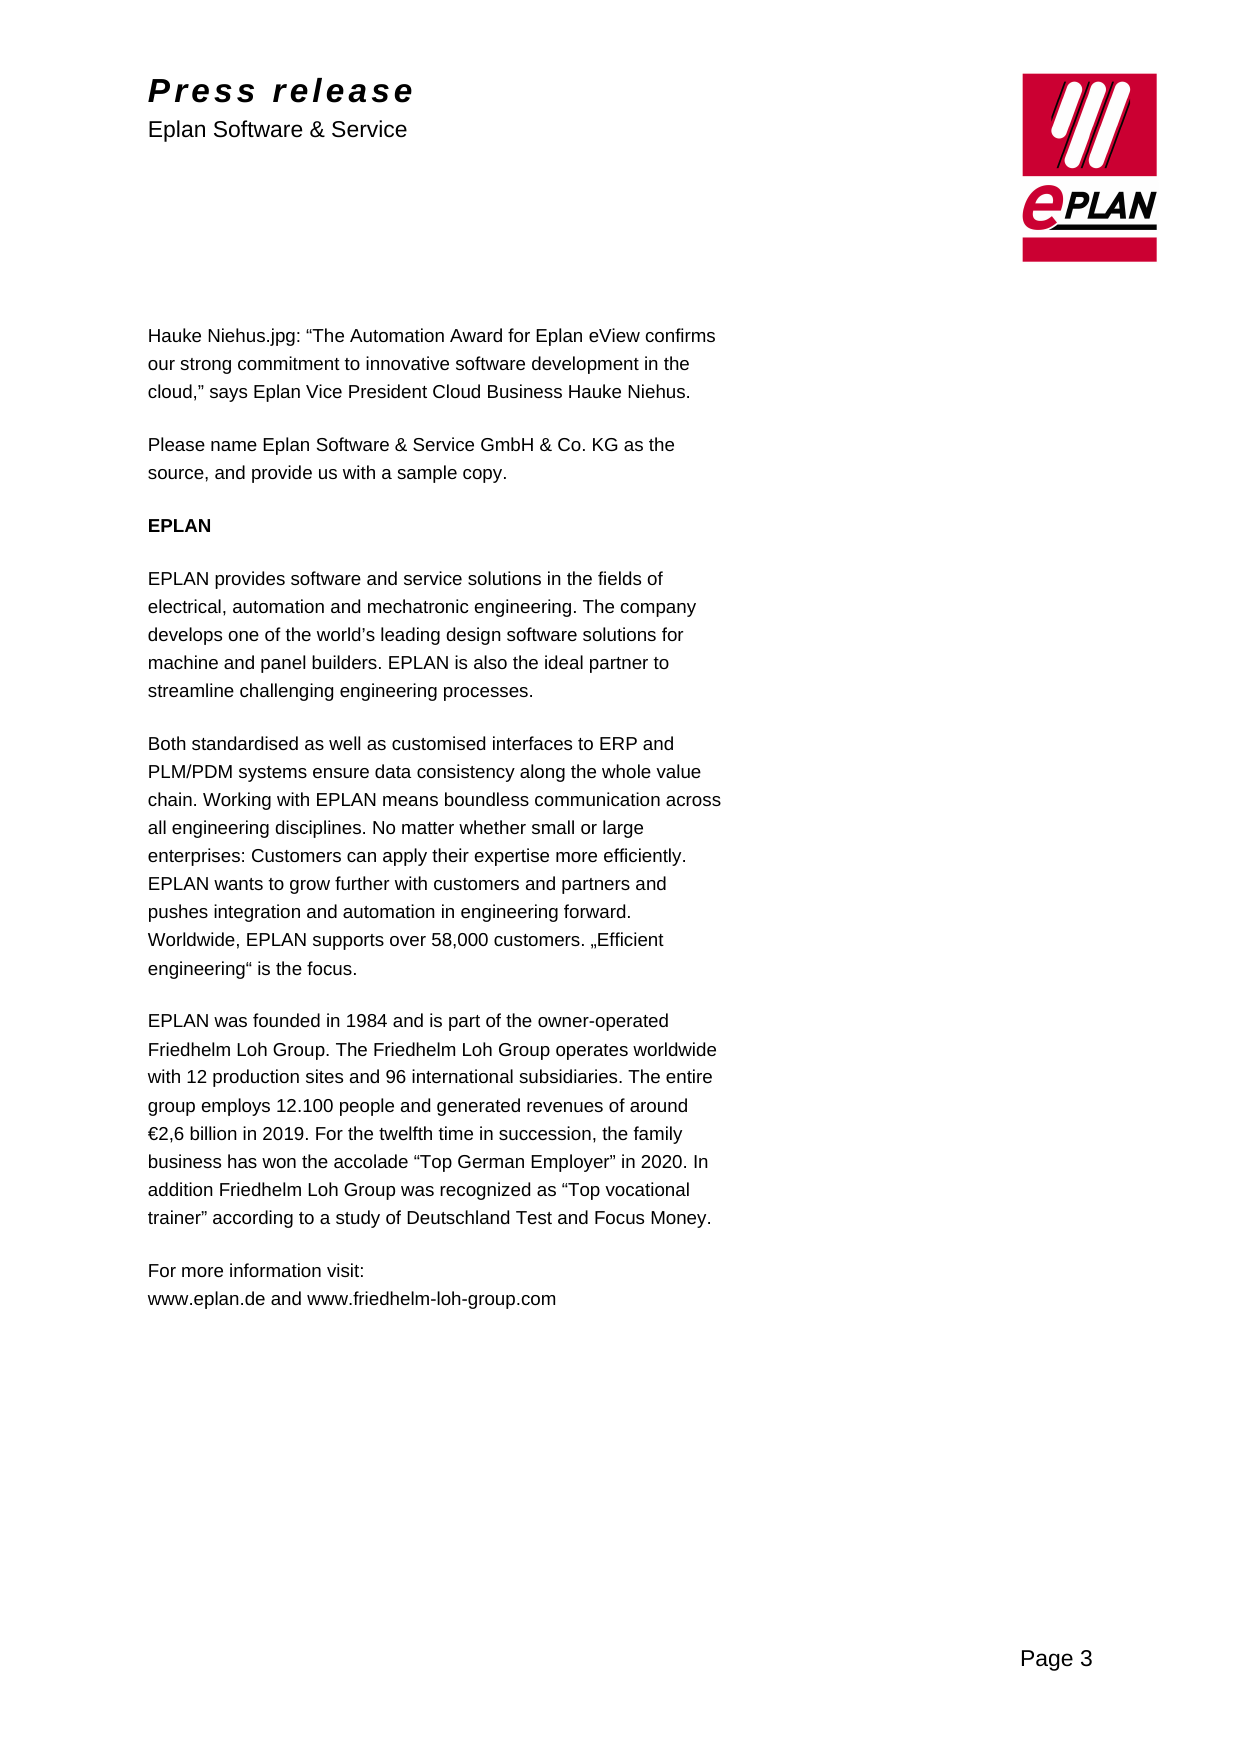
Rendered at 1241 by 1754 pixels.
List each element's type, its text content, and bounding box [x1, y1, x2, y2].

text www.eplan.de and www.friedhelm-loh-group.com [148, 1287, 729, 1309]
text EPLAN provides software and service solutions in the fields of electrical, automation and mechatronic engineering. The company develops one of the world’s leading design software solutions for machine and panel builders. EPLAN is also the ideal partner to streamline challenging engineering processes. [148, 568, 729, 702]
text Hauke Niehus.jpg: “The Automation Award for Eplan eView confirms our strong commitment to innovative software development in the cloud,” says Eplan Vice President Cloud Business Hauke Niehus. [148, 325, 729, 402]
text Please name Eplan Software & Service GmbH & Co. KG as the source, and provide us with a sample copy. [148, 434, 729, 483]
text EPLAN [148, 515, 729, 537]
text EPLAN was founded in 1984 and is part of the owner-operated Friedhelm Loh Group. The Friedhelm Loh Group operates worldwide with 12 production sites and 96 international subsidiaries. The entire group employs 12.100 people and generated revenues of around €2,6 billion in 2019. For the twelfth time in succession, the family business has won the accolade “Top German Employer” in 2020. In addition Friedhelm Loh Group was recognized as “Top vocational trainer” according to a study of Deutschland Test and Focus Money. [148, 1010, 729, 1228]
text For more information visit: [148, 1259, 729, 1281]
text Both standardised as well as customised interfaces to ERP and PLM/PDM systems ensure data consistency along the whole value chain. Working with EPLAN means boundless communication across all engineering disciplines. No matter whether small or large enterprises: Customers can apply their expertise more efficiently. EPLAN wants to grow further with customers and partners and pushes integration and automation in engineering forward. Worldwide, EPLAN supports over 58,000 customers. „Efficient engineering“ is the focus. [148, 733, 729, 979]
